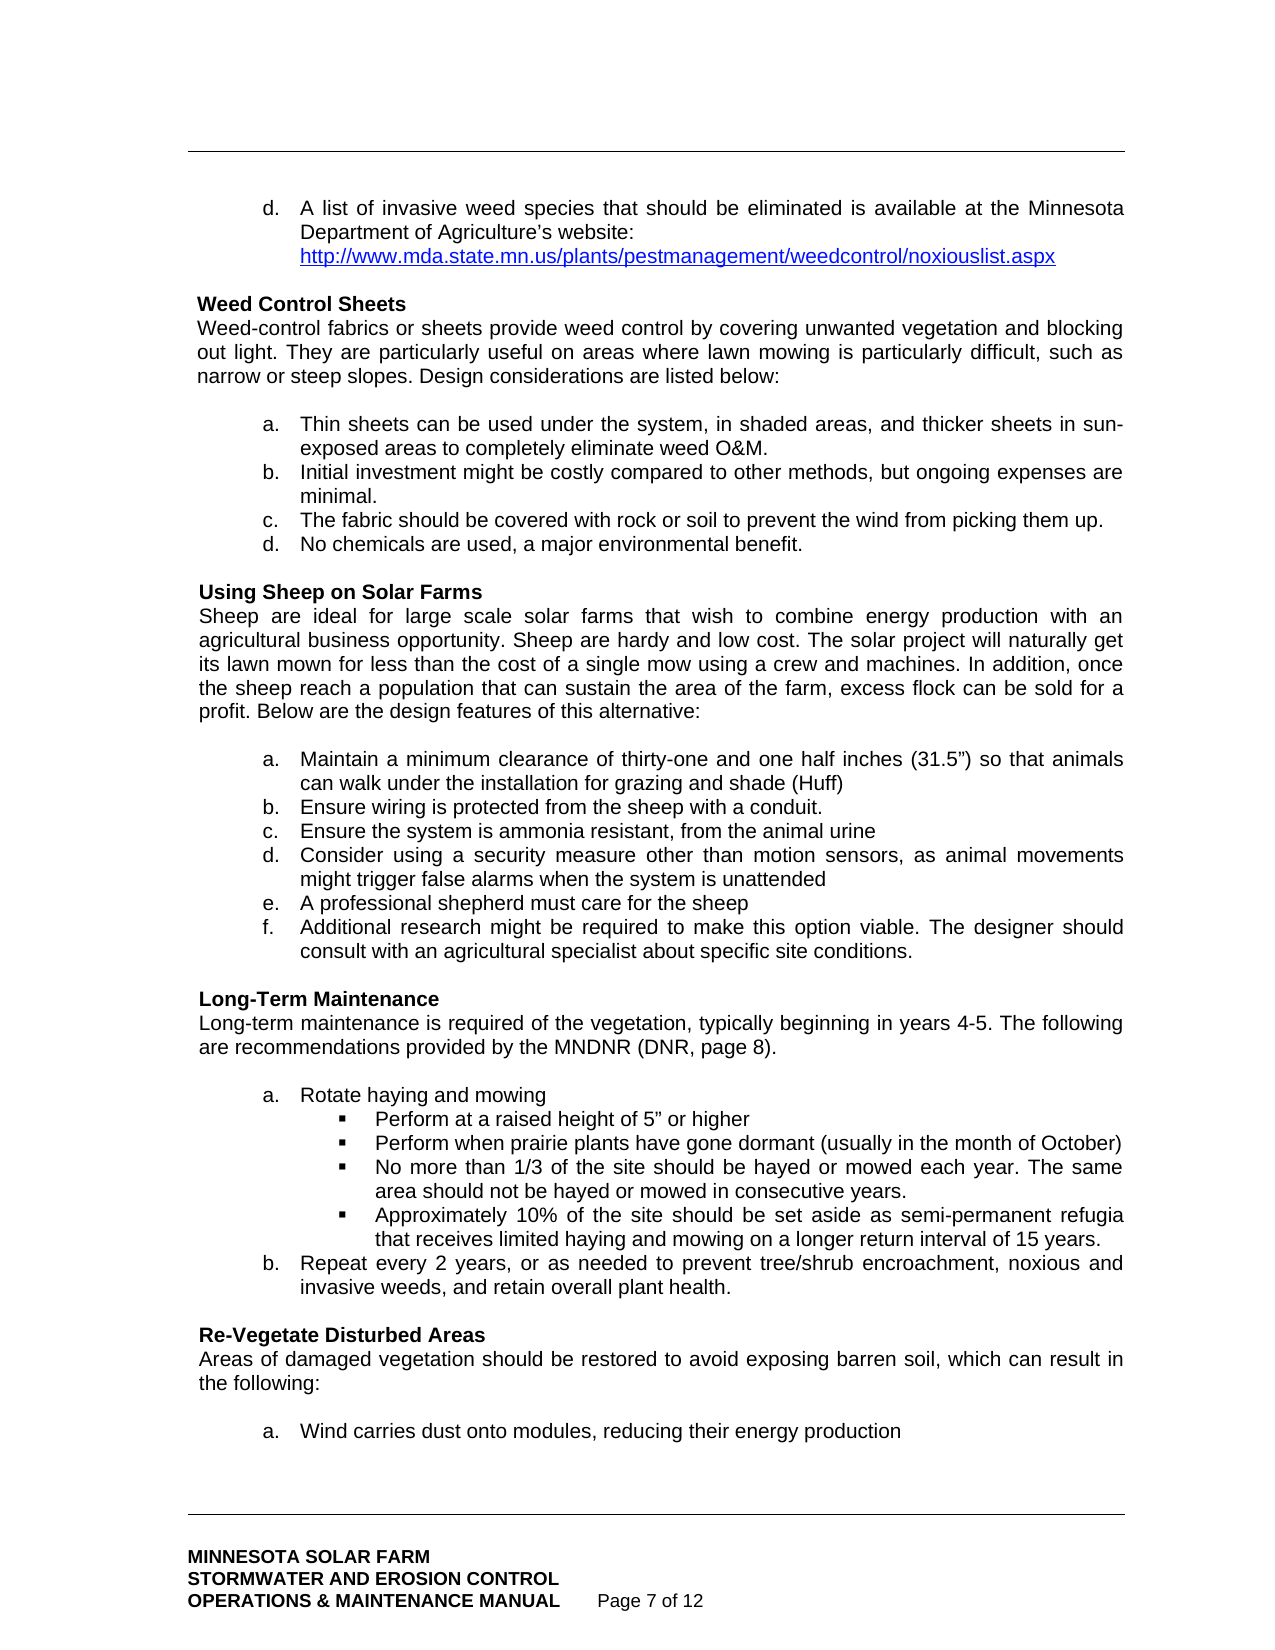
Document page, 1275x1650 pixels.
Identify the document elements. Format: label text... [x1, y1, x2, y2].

subtitle Weed Control Sheets [197, 292, 1125, 316]
list Thin sheets can be used under the system, in shaded areas, and thicker sheets in sun-exposed areas to completely eliminate weed O&M. [262, 412, 1125, 460]
text Areas of damaged vegetation should be restored to avoid exposing barren soil, which can result in the following: [199, 1347, 1125, 1394]
list Additional research might be required to make this option viable. The designer should consult with an agricultural specialist about specific site conditions. [262, 915, 1125, 963]
list Wind carries dust onto modules, reducing their energy production [262, 1418, 1125, 1442]
subtitle Long-Term Maintenance [199, 987, 1125, 1011]
list No chemicals are used, a major environmental benefit. [262, 532, 1125, 556]
list Initial investment might be costly compared to other methods, but ongoing expenses are minimal. [262, 460, 1125, 508]
list No more than 1/3 of the site should be hayed or mowed each year. The same area should not be hayed or mowed in consecutive years. [337, 1155, 1125, 1203]
text Sheep are ideal for large scale solar farms that wish to combine energy production with an agricultural business opportunity. Sheep are hardy and low cost. The solar project will naturally get its lawn mown for less than the cost of a single mow using a crew and machines. In addition, once the sheep reach a population that can sustain the area of the farm, excess flock can be sold for a profit. Below are the design features of this alternative: [199, 603, 1125, 723]
list Approximately 10% of the site should be set aside as semi-permanent refugia that receives limited haying and mowing on a longer return interval of 15 years. [337, 1203, 1125, 1251]
list Perform when prairie plants have gone dormant (usually in the month of October) [337, 1131, 1125, 1155]
text Weed-control fabrics or sheets provide weed control by covering unwanted vegetation and blocking out light. They are particularly useful on areas where lawn mowing is particularly difficult, such as narrow or steep slopes. Design considerations are listed below: [197, 316, 1125, 388]
list Rotate haying and mowing [262, 1083, 1125, 1107]
text Long-term maintenance is required of the vegetation, typically beginning in years 4-5. The following are recommendations provided by the MNDNR (DNR, page 8). [199, 1011, 1125, 1059]
list A list of invasive weed species that should be eliminated is available at the Minnesota Department of Agriculture’s website: [262, 196, 1125, 244]
list http://www.mda.state.mn.us/plants/pestmanagement/weedcontrol/noxiouslist.aspx [300, 244, 1125, 268]
list Perform at a raised height of 5” or higher [337, 1107, 1125, 1131]
list A professional shepherd must care for the sheep [262, 891, 1125, 915]
list Consider using a security measure other than motion sensors, as animal movements might trigger false alarms when the system is unattended [262, 843, 1125, 891]
list Repeat every 2 years, or as needed to prevent tree/shrub encroachment, noxious and invasive weeds, and retain overall plant health. [262, 1251, 1125, 1299]
list Ensure wiring is protected from the sheep with a conduit. [262, 795, 1125, 819]
subtitle Using Sheep on Solar Farms [199, 579, 1125, 603]
list Maintain a minimum clearance of thirty-one and one half inches (31.5”) so that animals can walk under the installation for grazing and shade (Huff) [262, 747, 1125, 795]
subtitle Re-Vegetate Disturbed Areas [199, 1323, 1125, 1347]
list Ensure the system is ammonia resistant, from the animal urine [262, 819, 1125, 843]
list The fabric should be covered with rock or soil to prevent the wind from picking them up. [262, 508, 1125, 532]
